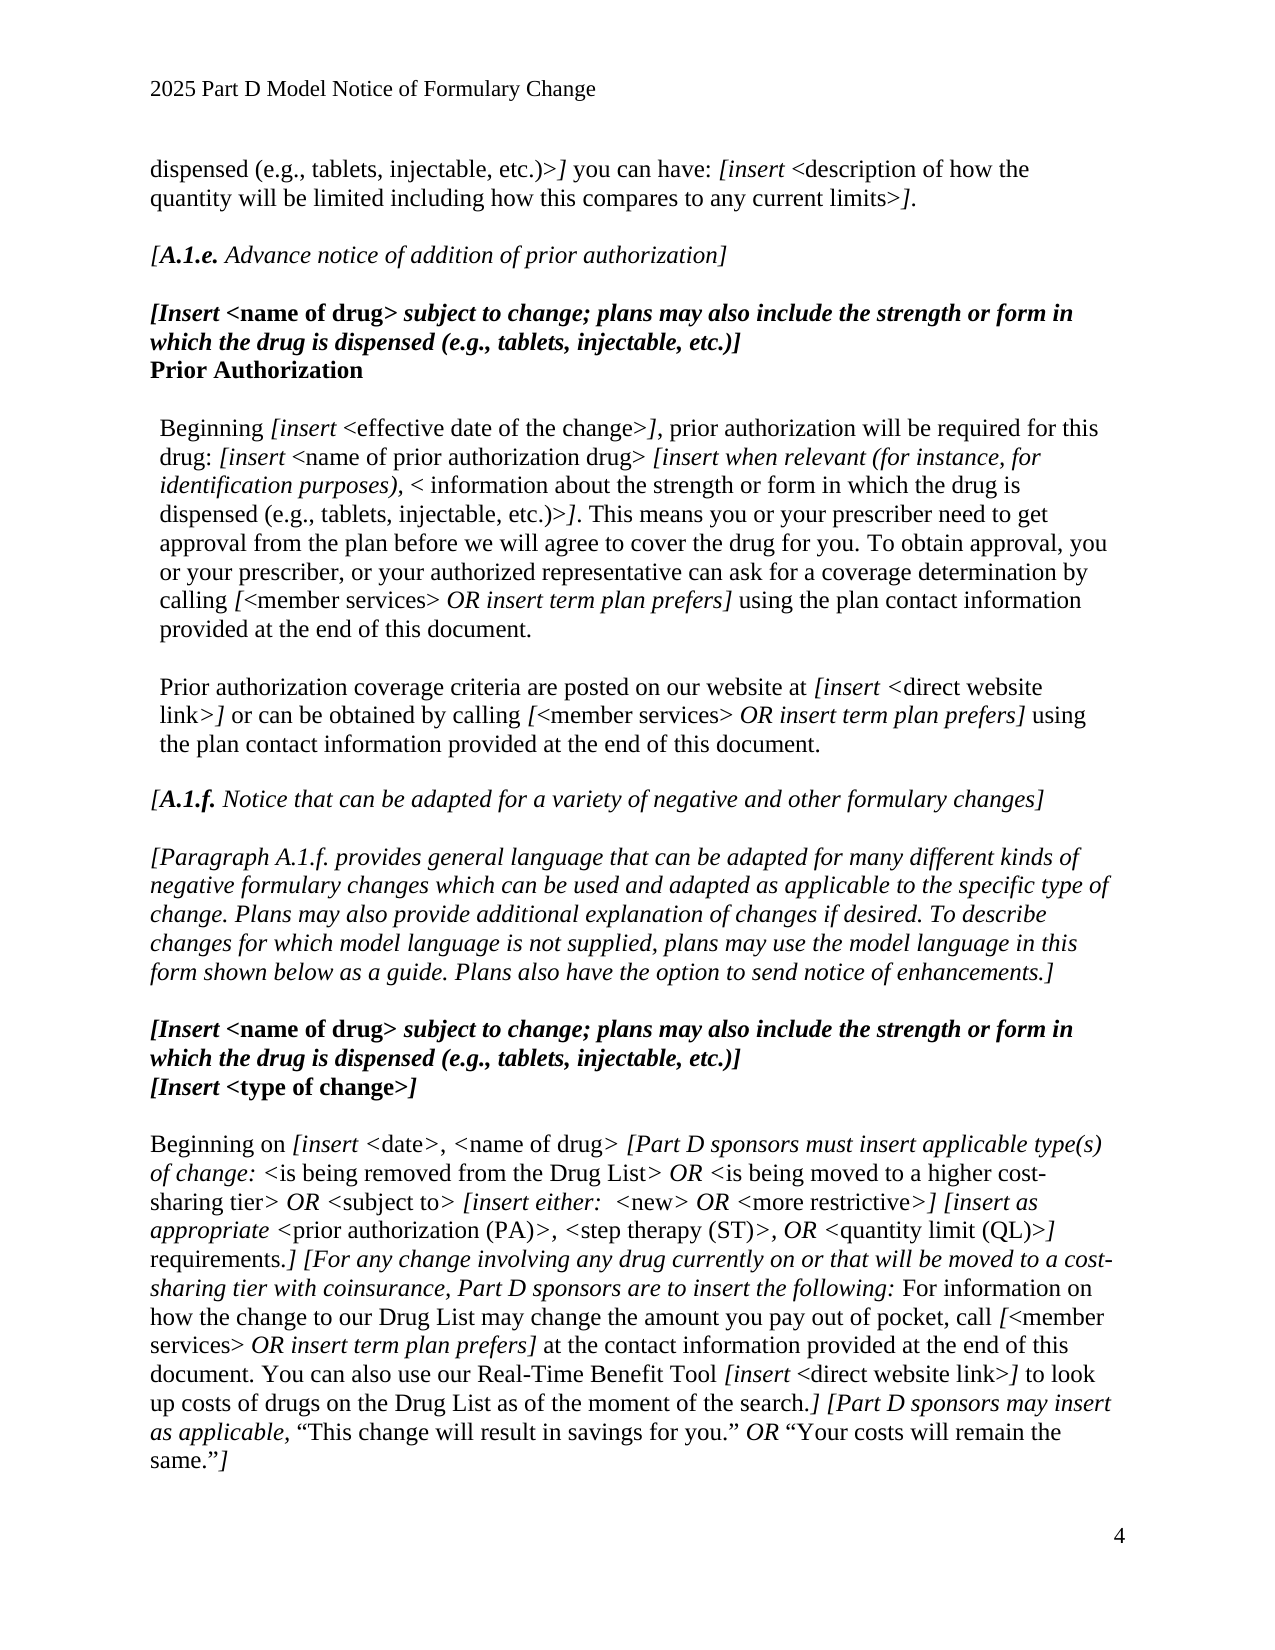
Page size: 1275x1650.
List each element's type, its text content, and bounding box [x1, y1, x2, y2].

text Beginning on [insert <date>, <name of drug> [Part D sponsors must insert applicable type(s) of change: <is being removed from the Drug List> OR <is being moved to a higher cost-sharing tier> OR <subject to> [insert either: <new> OR <more restrictive>] [insert as appropriate <prior authorization (PA)>, <step therapy (ST)>, OR <quantity limit (QL)>] requirements.] [For any change involving any drug currently on or that will be moved to a cost-sharing tier with coinsurance, Part D sponsors are to insert the following: For information on how the change to our Drug List may change the amount you pay out of pocket, call [<member services> OR insert term plan prefers] at the contact information provided at the end of this document. You can also use our Real-Time Benefit Tool [insert <direct website link>] to look up costs of drugs on the Drug List as of the moment of the search.] [Part D sponsors may insert as applicable, “This change will result in savings for you.” OR “Your costs will remain the same.”] [150, 1129, 1116, 1474]
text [150, 154, 1109, 212]
text [A.1.e. Advance notice of addition of prior authorization] [150, 240, 1108, 269]
text Beginning [insert <effective date of the change>], prior authorization will be required for this drug: [insert <name of prior authorization drug> [insert when relevant (for instance, for identification purposes), < information about the strength or form in which the drug is dispensed (e.g., tablets, injectable, etc.)>]. This means you or your prescriber need to get approval from the plan before we will agree to cover the drug for you. To obtain approval, you or your prescriber, or your authorized representative can ask for a coverage determination by calling [<member services> OR insert term plan prefers] using the plan contact information provided at the end of this document. [159, 413, 1109, 643]
text [Paragraph A.1.f. provides general language that can be adapted for many different kinds of negative formulary changes which can be used and adapted as applicable to the specific type of change. Plans may also provide additional explanation of changes if desired. To describe changes for which model language is not supplied, plans may use the model language in this form shown below as a guide. Plans also have the option to send notice of enhancements.] [150, 842, 1125, 985]
text Prior Authorization [150, 355, 1116, 384]
text [Insert <type of change>] [150, 1072, 1116, 1100]
text [A.1.f. Notice that can be adapted for a variety of negative and other formulary changes] [150, 784, 1125, 813]
text Prior authorization coverage criteria are posted on our website at [insert <direct website link>] or can be obtained by calling [<member services> OR insert term plan prefers] using the plan contact information provided at the end of this document. [159, 672, 1109, 758]
